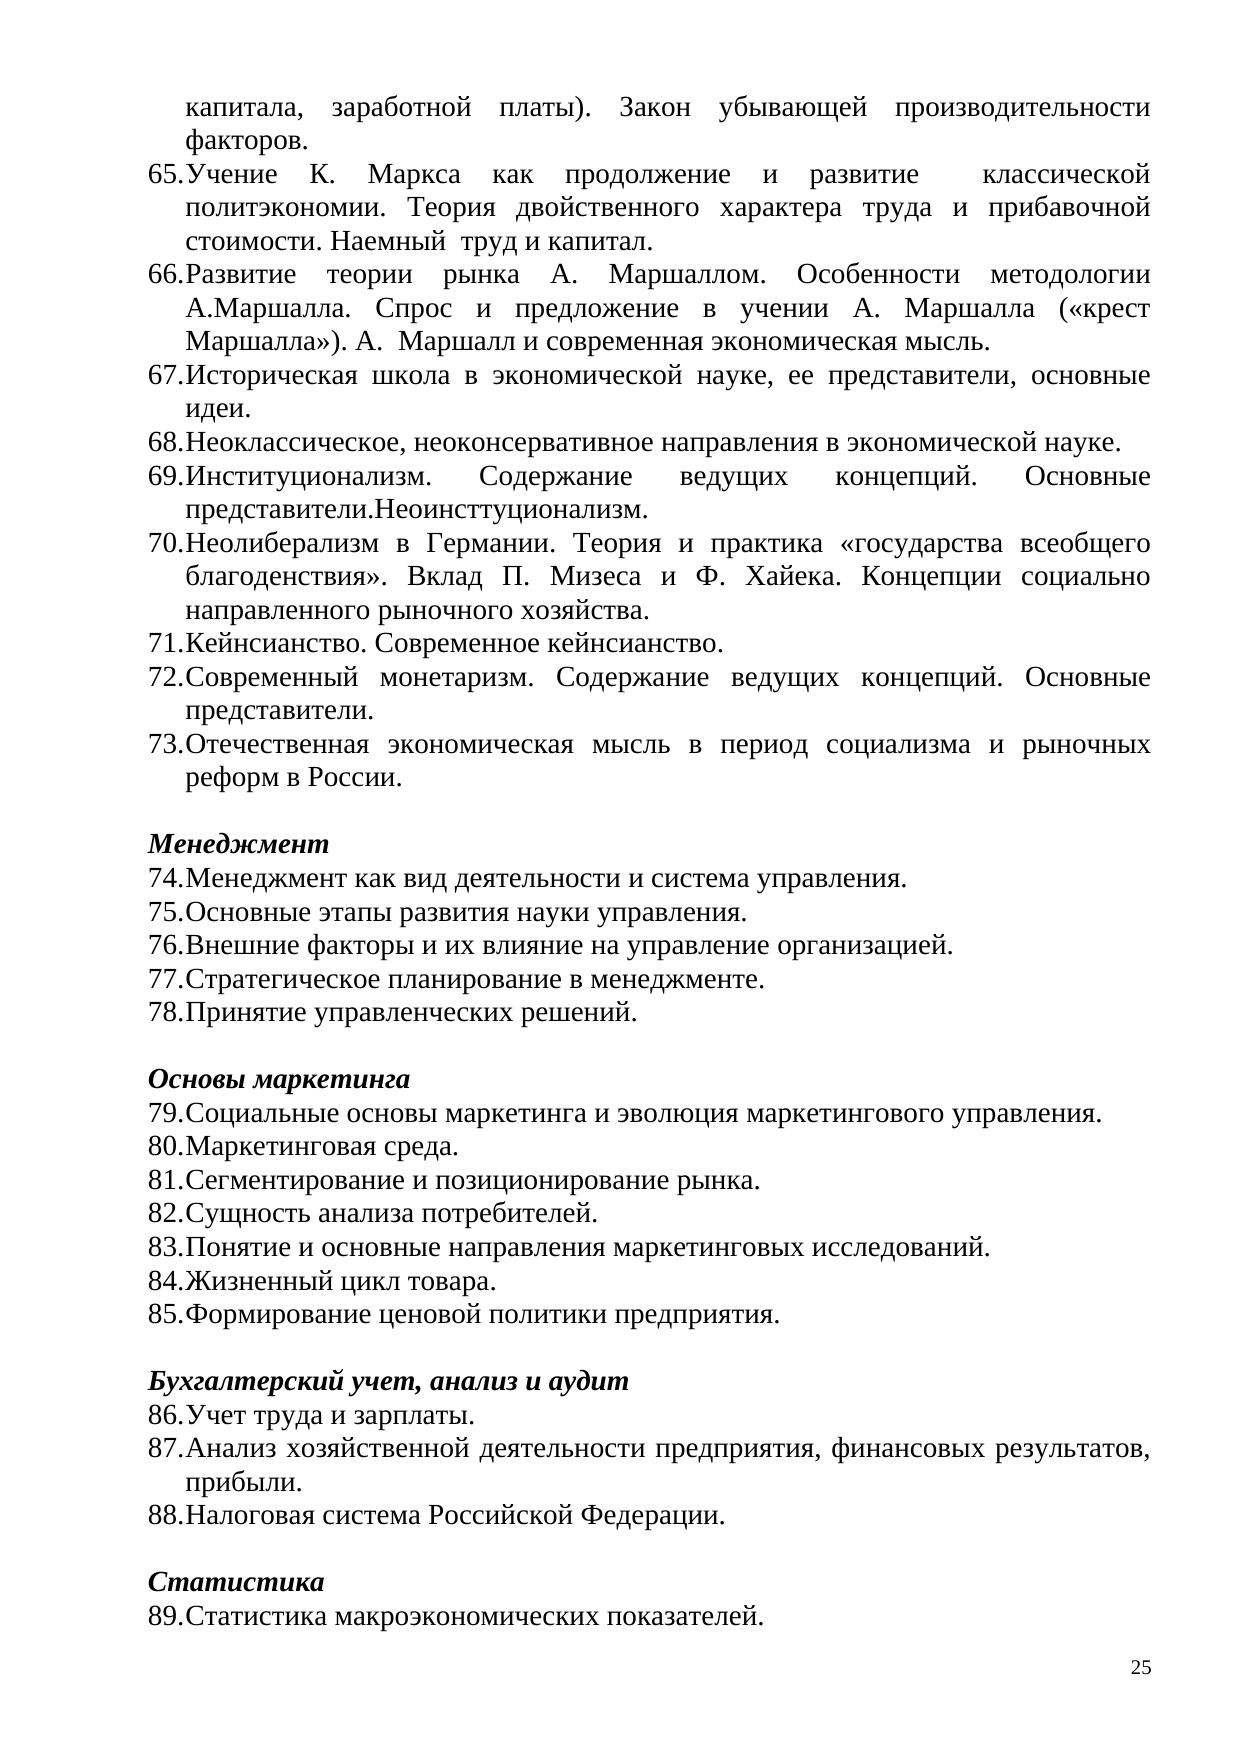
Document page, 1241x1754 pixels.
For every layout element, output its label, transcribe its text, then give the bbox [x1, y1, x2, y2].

list Понятие и основные направления маркетинговых исследований. [148, 1229, 1152, 1263]
text Основы маркетинга [148, 1061, 1152, 1095]
list Социальные основы маркетинга и эволюция маркетингового управления. [148, 1095, 1152, 1128]
list Неолиберализм в Германии. Теория и практика «государства всеобщего благоденствия». Вклад П. Мизеса и Ф. Хайека. Концепции социально направленного рыночного хозяйства. [148, 525, 1152, 625]
list Внешние факторы и их влияние на управление организацией. [148, 927, 1152, 961]
list Историческая школа в экономической науке, ее представители, основные идеи. [148, 357, 1152, 424]
list Менеджмент как вид деятельности и система управления. [148, 860, 1152, 894]
text Менеджмент [148, 827, 1152, 860]
list Отечественная экономическая мысль в период социализма и рыночных реформ в России. [148, 726, 1152, 793]
list Статистика макроэкономических показателей. [148, 1598, 1152, 1632]
list Налоговая система Российской Федерации. [148, 1497, 1152, 1531]
list Учение К. Маркса как продолжение и развитие классической политэкономии. Теория двойственного характера труда и прибавочной стоимости. Наемный труд и капитал. [148, 156, 1152, 256]
list Сущность анализа потребителей. [148, 1196, 1152, 1229]
list Учет труда и зарплаты. [148, 1397, 1152, 1430]
list Жизненный цикл товара. [148, 1263, 1152, 1296]
list Стратегическое планирование в менеджменте. [148, 961, 1152, 994]
list Формирование ценовой политики предприятия. [148, 1296, 1152, 1330]
text Статистика [148, 1564, 1152, 1598]
list Развитие теории рынка А. Маршаллом. Особенности методологии А.Маршалла. Спрос и предложение в учении А. Маршалла («крест Маршалла»). А. Маршалл и современная экономическая мысль. [148, 256, 1152, 357]
list Анализ хозяйственной деятельности предприятия, финансовых результатов, прибыли. [148, 1430, 1152, 1497]
list Основные этапы развития науки управления. [148, 894, 1152, 927]
list Современный монетаризм. Содержание ведущих концепций. Основные представители. [148, 659, 1152, 726]
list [148, 89, 1152, 156]
list Институционализм. Содержание ведущих концепций. Основные представители.Неоинсттуционализм. [148, 458, 1152, 525]
list Маркетинговая среда. [148, 1128, 1152, 1162]
list Принятие управленческих решений. [148, 994, 1152, 1028]
list Неоклассическое, неоконсервативное направления в экономической науке. [148, 424, 1152, 458]
text Бухгалтерский учет, анализ и аудит [148, 1363, 1152, 1397]
list Сегментирование и позиционирование рынка. [148, 1162, 1152, 1196]
list Кейнсианство. Современное кейнсианство. [148, 625, 1152, 659]
